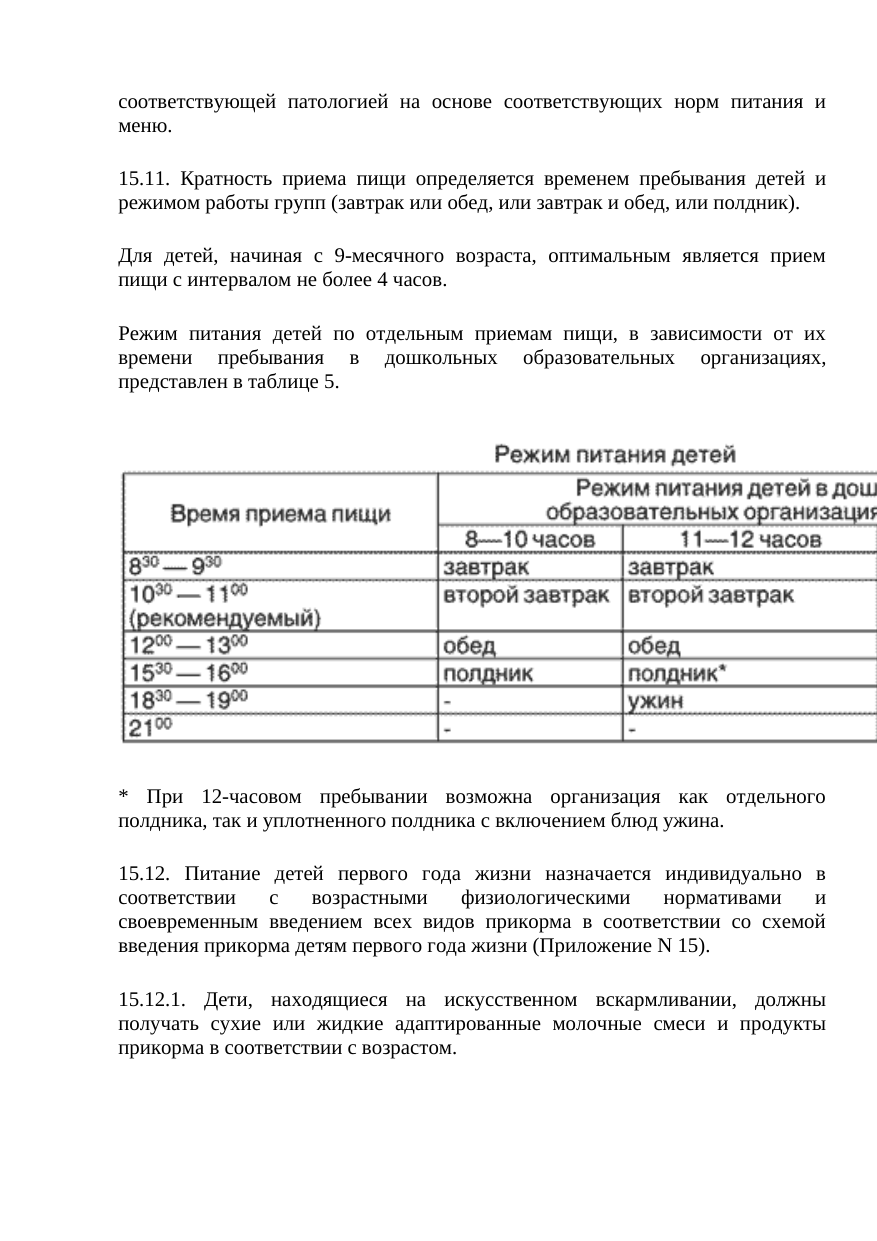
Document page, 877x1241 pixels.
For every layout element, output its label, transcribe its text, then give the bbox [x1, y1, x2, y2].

picture [118, 421, 877, 755]
text Режим питания детей по отдельным приемам пищи, в зависимости от их времени пребывания в дошкольных образовательных организациях, представлен в таблице 5. [118, 321, 827, 393]
text Для детей, начиная с 9-месячного возраста, оптимальным является прием пищи с интервалом не более 4 часов. [118, 243, 827, 291]
text 15.11. Кратность приема пищи определяется временем пребывания детей и режимом работы групп (завтрак или обед, или завтрак и обед, или полдник). [118, 166, 827, 214]
text 15.12.1. Дети, находящиеся на искусственном вскармливании, должны получать сухие или жидкие адаптированные молочные смеси и продукты прикорма в соответствии с возрастом. [118, 987, 827, 1059]
text * При 12-часовом пребывании возможна организация как отдельного полдника, так и уплотненного полдника с включением блюд ужина. [118, 784, 827, 832]
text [118, 89, 827, 137]
text 15.12. Питание детей первого года жизни назначается индивидуально в соответствии с возрастными физиологическими нормативами и своевременным введением всех видов прикорма в соответствии со схемой введения прикорма детям первого года жизни (Приложение N 15). [118, 861, 827, 957]
